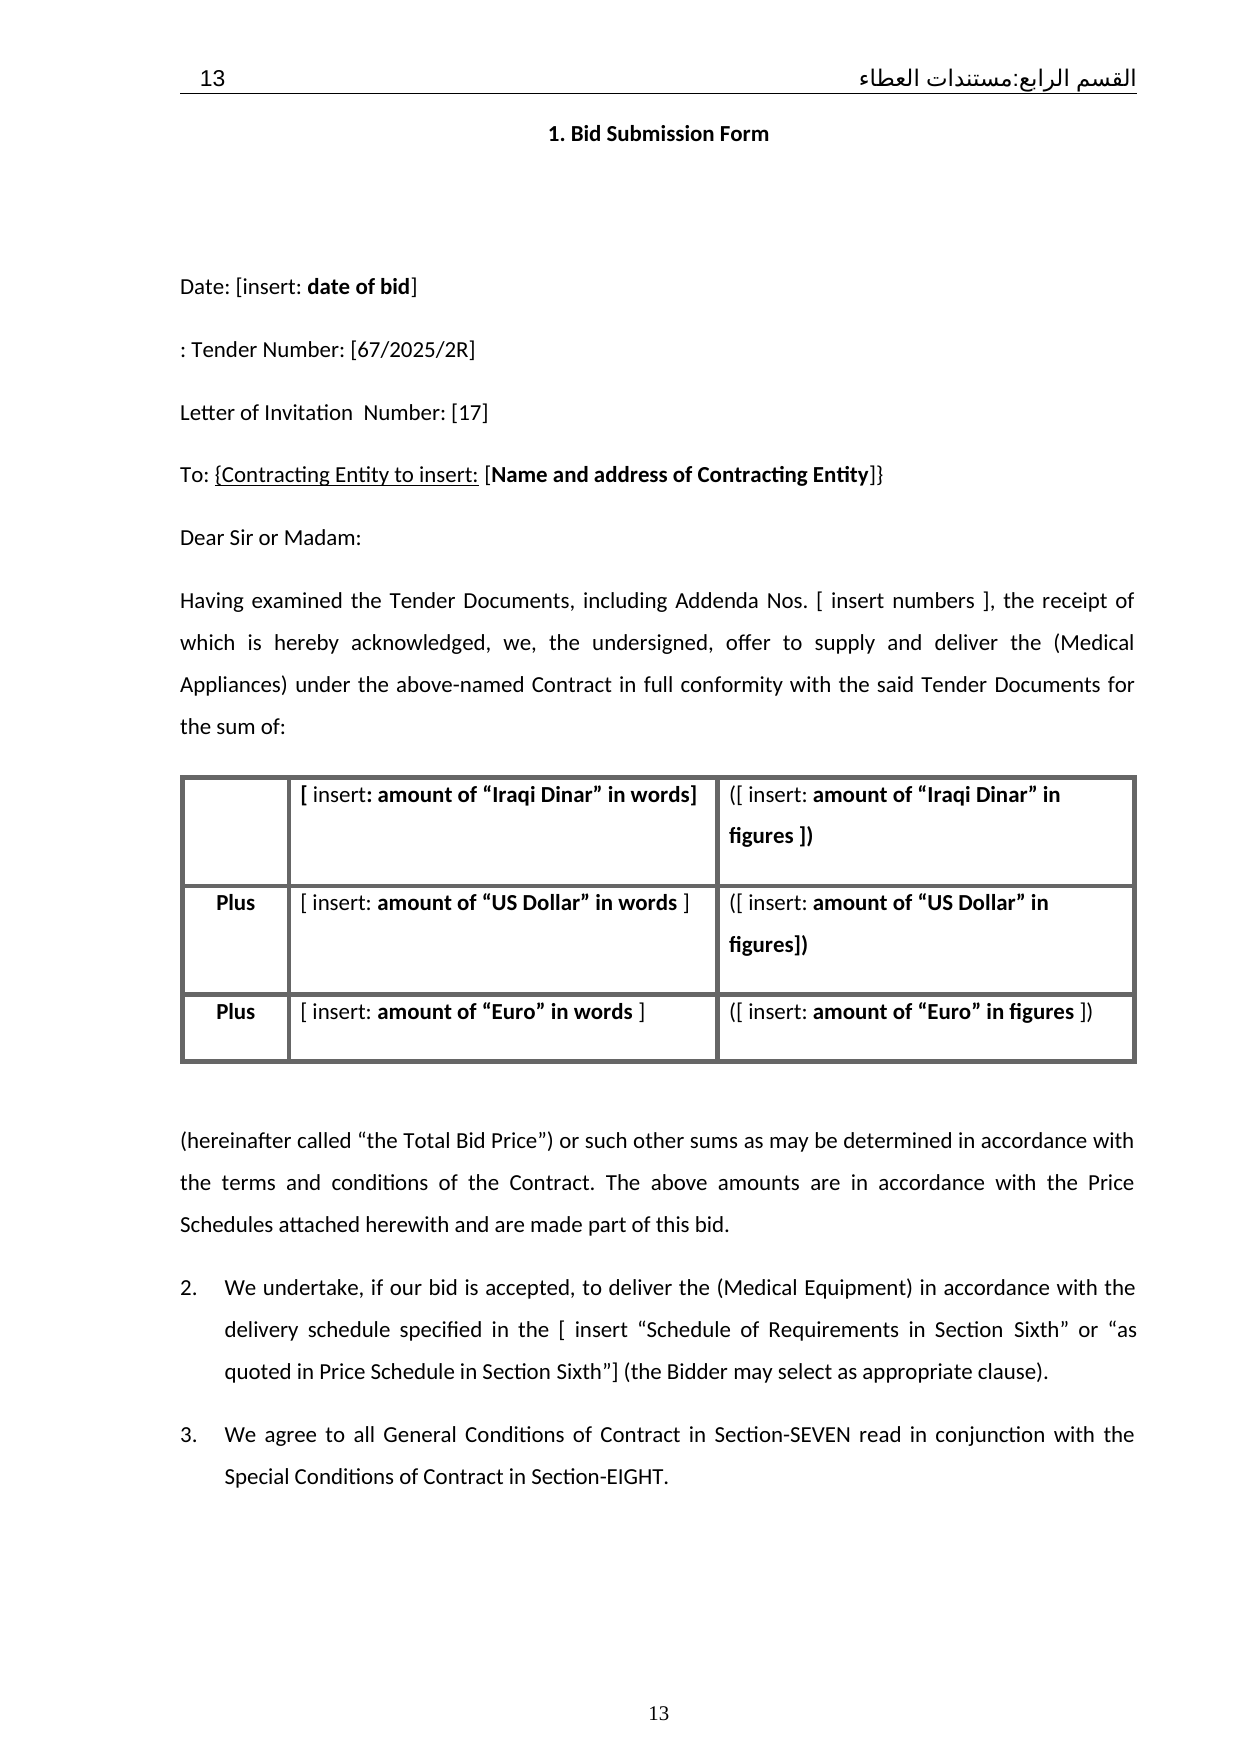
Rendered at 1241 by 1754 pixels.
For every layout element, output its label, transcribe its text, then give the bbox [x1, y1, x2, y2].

table_header ([ insert: amount of “Iraqi Dinar” in figures ]) [720, 780, 1132, 884]
text 3. We agree to all General Conditions of Contract in Section-SEVEN read in conjunction with the Special Conditions of Contract in Section-EIGHT. [180, 1420, 1137, 1490]
text Dear Sir or Madam: [180, 523, 1137, 551]
text : Tender Number: [67/2025/2R] [180, 335, 1137, 363]
table_header [185, 780, 287, 884]
table_cell [ insert: amount of “US Dollar” in words ] [291, 888, 715, 992]
text Letter of Invitation Number: [17] [180, 398, 1137, 426]
text 1. Bid Submission Form [180, 119, 1137, 147]
table_cell Plus [185, 888, 287, 992]
text 2. We undertake, if our bid is accepted, to deliver the (Medical Equipment) in accordance with the delivery schedule specified in the [ insert “Schedule of Requirements in Section Sixth” or “as quoted in Price Schedule in Section Sixth”] (the Bidder may select as appropriate clause). [180, 1273, 1137, 1385]
text (hereinafter called “the Total Bid Price”) or such other sums as may be determined in accordance with the terms and conditions of the Contract. The above amounts are in accordance with the Price Schedules attached herewith and are made part of this bid. [180, 1126, 1137, 1238]
text Having examined the Tender Documents, including Addenda Nos. [ insert numbers ], the receipt of which is hereby acknowledged, we, the undersigned, offer to supply and deliver the (Medical Appliances) under the above-named Contract in full conformity with the said Tender Documents for the sum of: [180, 586, 1137, 740]
text Date: [insert: date of bid] [180, 272, 1137, 300]
table_cell Plus [185, 997, 287, 1059]
table_cell [ insert: amount of “Euro” in words ] [291, 997, 715, 1059]
table_cell ([ insert: amount of “US Dollar” in figures]) [720, 888, 1132, 992]
text To: {Contracting Entity to insert: [Name and address of Contracting Entity]} [180, 461, 1137, 489]
table_header [ insert: amount of “Iraqi Dinar” in words] [291, 780, 715, 884]
table_cell ([ insert: amount of “Euro” in figures ]) [720, 997, 1132, 1059]
